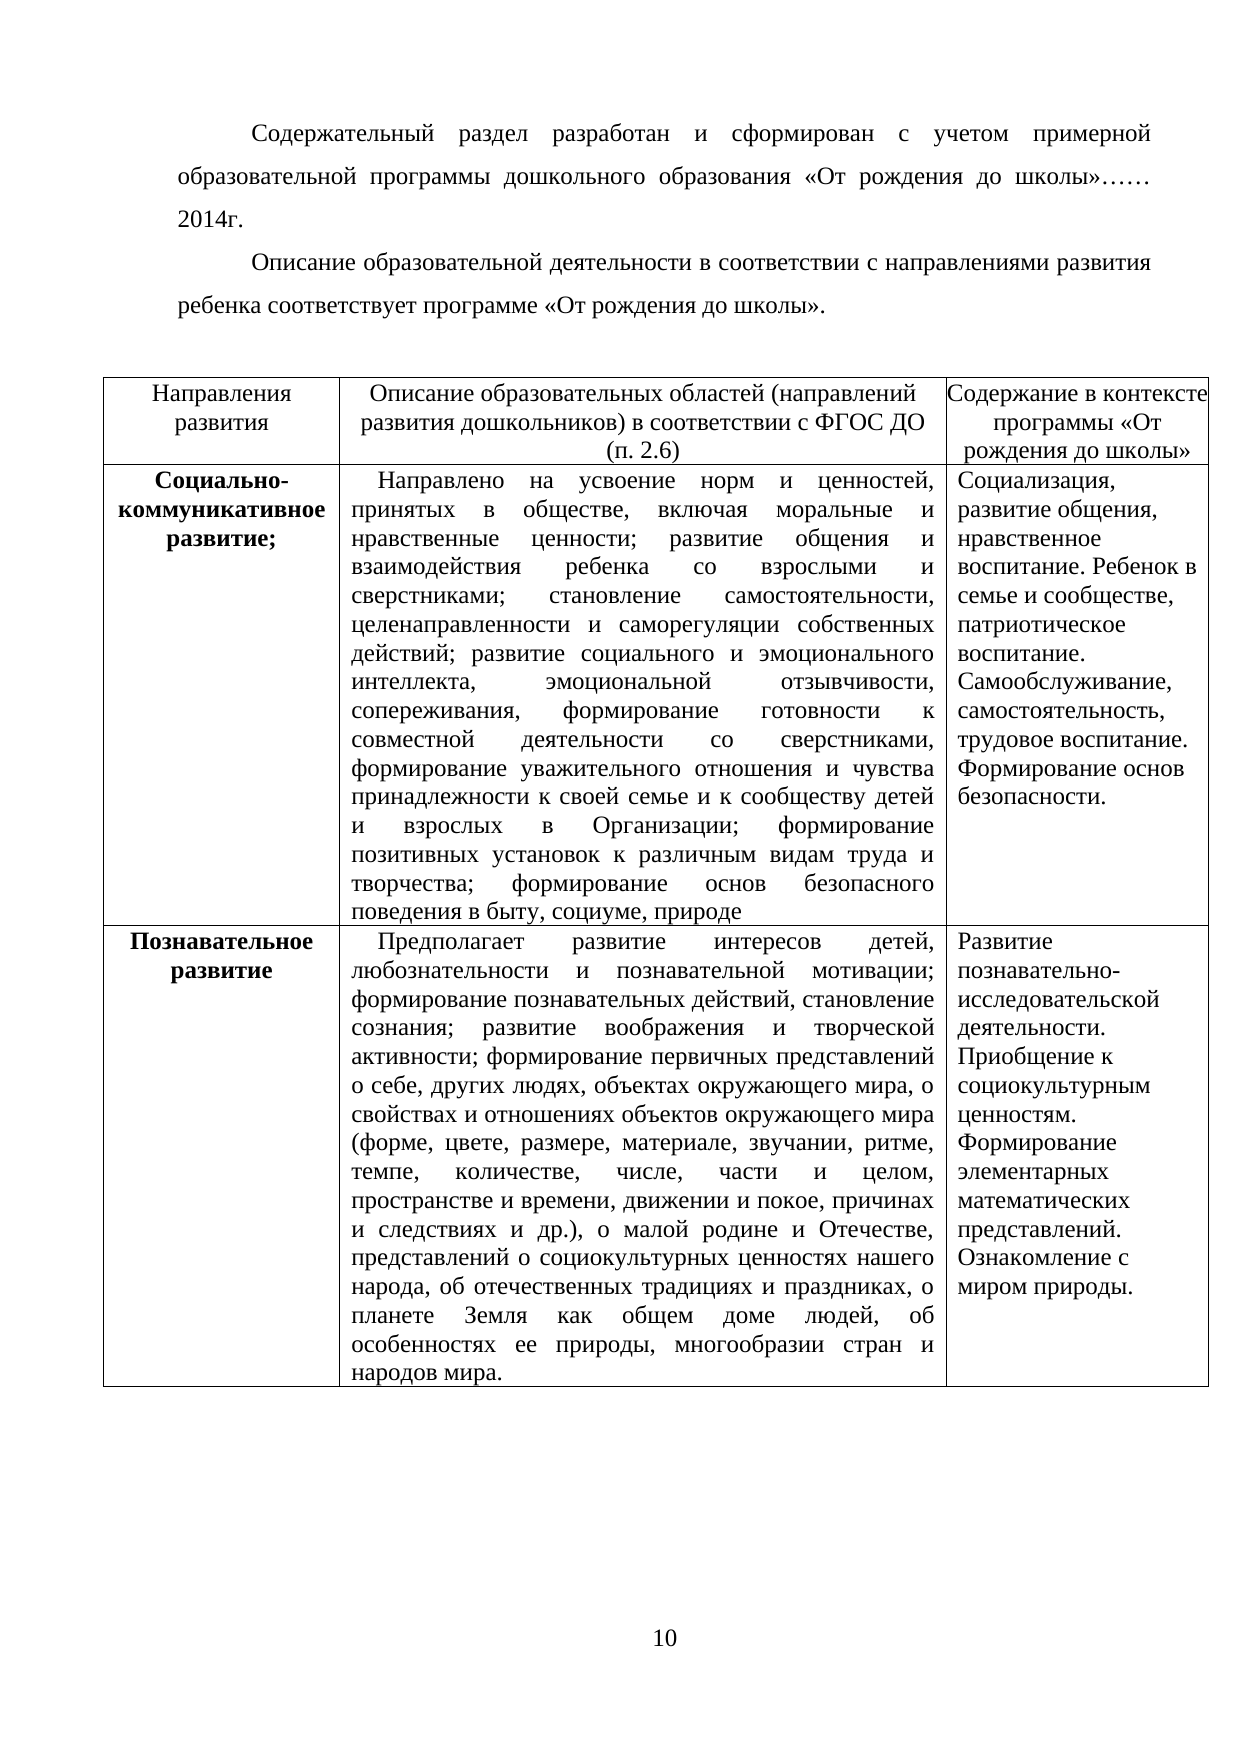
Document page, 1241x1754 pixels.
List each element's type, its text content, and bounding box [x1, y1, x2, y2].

text Описание образовательной деятельности в соответствии с направлениями развития ребенка соответствует программе «От рождения до школы». [177, 247, 1152, 319]
table_header Содержание в контексте программы «От рождения до школы» [947, 378, 1208, 464]
table_cell Развитие познавательно-исследовательской деятельности. Приобщение к социокультурным ценностям. Формирование элементарных математических представлений. Ознакомление с миром природы. [947, 926, 1208, 1386]
text Содержательный раздел разработан и сформирован с учетом примерной образовательной программы дошкольного образования «От рождения до школы»…… 2014г. [177, 118, 1152, 233]
table_header Описание образовательных областей (направлений развития дошкольников) в соответствии с ФГОС ДО (п. 2.6) [340, 378, 946, 464]
table_cell Направлено на усвоение норм и ценностей, принятых в обществе, включая моральные и нравственные ценности; развитие общения и взаимодействия ребенка со взрослыми и сверстниками; становление самостоятельности, целенаправленности и саморегуляции собственных действий; развитие социального и эмоционального интеллекта, эмоциональной отзывчивости, сопереживания, формирование готовности к совместной деятельности со сверстниками, формирование уважительного отношения и чувства принадлежности к своей семье и к сообществу детей и взрослых в Организации; формирование позитивных установок к различным видам труда и творчества; формирование основ безопасного поведения в быту, социуме, природе [340, 465, 946, 925]
table_cell Познавательное развитие [104, 926, 339, 1386]
table_cell Предполагает развитие интересов детей, любознательности и познавательной мотивации; формирование познавательных действий, становление сознания; развитие воображения и творческой активности; формирование первичных представлений о себе, других людях, объектах окружающего мира, о свойствах и отношениях объектов окружающего мира (форме, цвете, размере, материале, звучании, ритме, темпе, количестве, числе, части и целом, пространстве и времени, движении и покое, причинах и следствиях и др.), о малой родине и Отечестве, представлений о социокультурных ценностях нашего народа, об отечественных традициях и праздниках, о планете Земля как общем доме людей, об особенностях ее природы, многообразии стран и народов мира. [340, 926, 946, 1386]
table_cell Социально-коммуникативное развитие; [104, 465, 339, 925]
table_cell Социализация, развитие общения, нравственное воспитание. Ребенок в семье и сообществе, патриотическое воспитание. Самообслуживание, самостоятельность, трудовое воспитание. Формирование основ безопасности. [947, 465, 1208, 925]
table_header Направления развития [104, 378, 339, 464]
